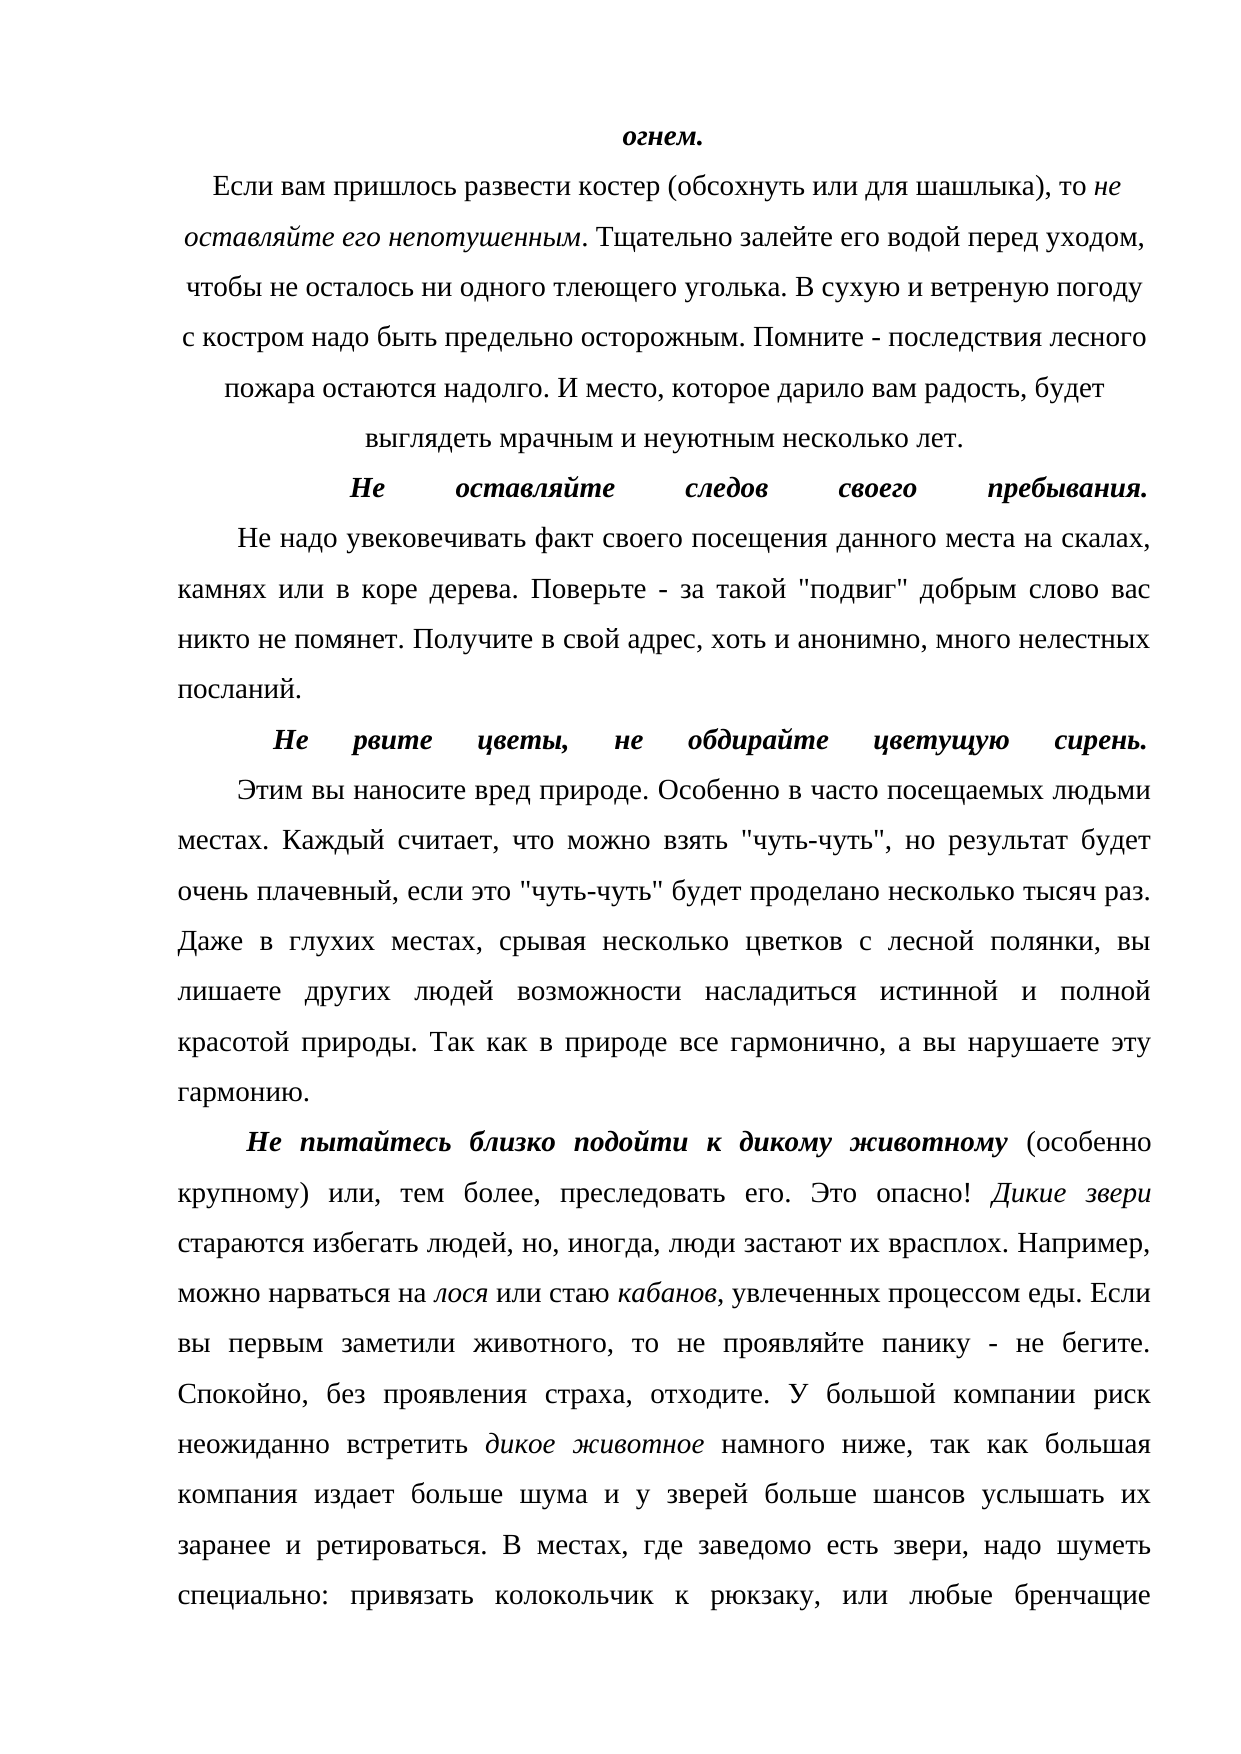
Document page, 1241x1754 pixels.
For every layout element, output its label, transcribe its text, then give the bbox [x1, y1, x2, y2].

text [177, 470, 1152, 1611]
text огнем. [177, 118, 1152, 152]
text Если вам пришлось развести костер (обсохнуть или для шашлыка), то не оставляйте его непотушенным. Тщательно залейте его водой перед уходом, чтобы не осталось ни одного тлеющего уголька. В сухую и ветреную погоду с костром надо быть предельно осторожным. Помните - последствия лесного пожара остаются надолго. И место, которое дарило вам радость, будет выглядеть мрачным и неуютным несколько лет. [177, 168, 1152, 453]
